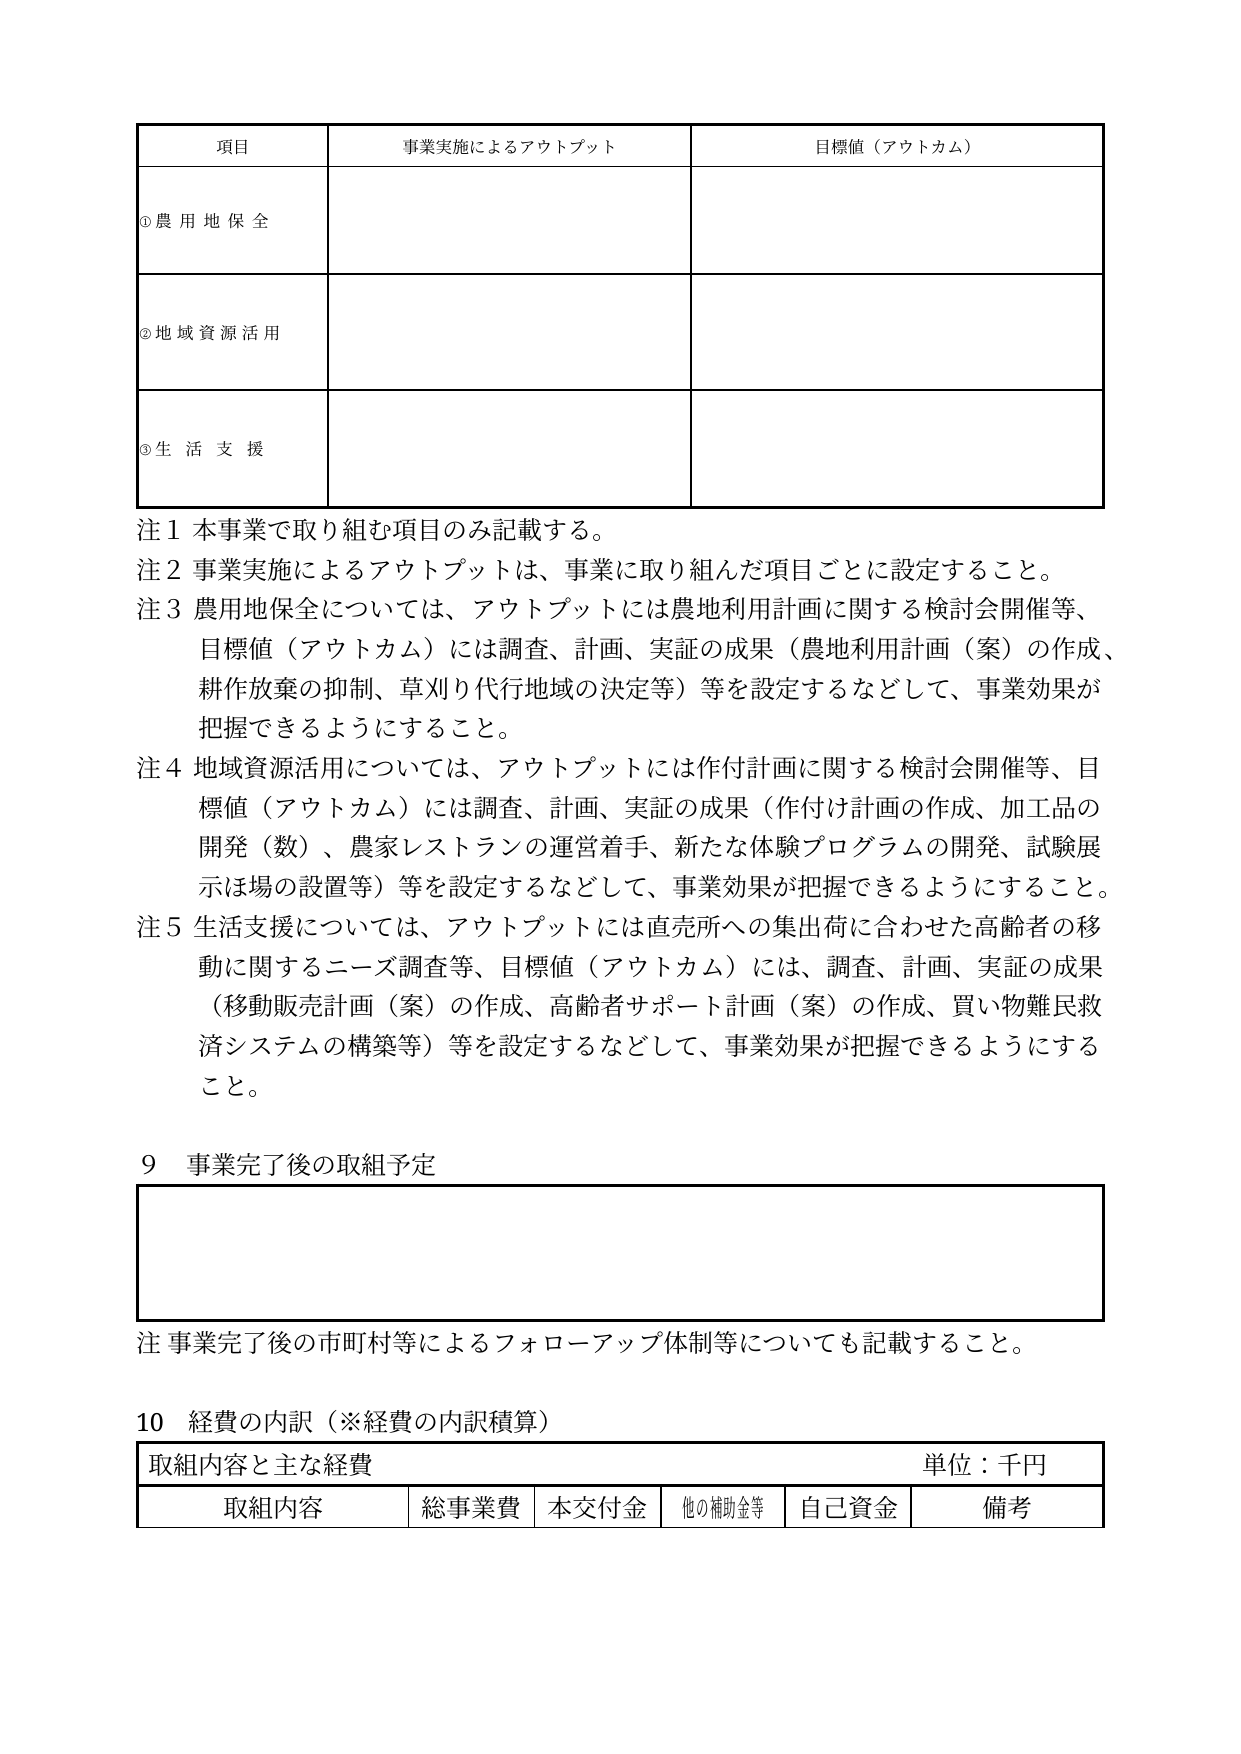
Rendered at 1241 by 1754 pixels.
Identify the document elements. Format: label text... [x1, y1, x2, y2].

text 注５ 生活支援については、アウトプットには直売所への集出荷に合わせた高齢者の移動に関するニーズ調査等、目標値（アウトカム）には、調査、計画、実証の成果（移動販売計画（案）の作成、高齢者サポート計画（案）の作成、買い物難民救済システムの構築等）等を設定するなどして、事業効果が把握できるようにすること。 [136, 906, 1104, 1104]
table_cell 備考 [912, 1487, 1102, 1527]
text 注 事業完了後の市町村等によるフォローアップ体制等についても記載すること。 [136, 1322, 1104, 1362]
table_cell [692, 275, 1102, 389]
table_cell [329, 391, 690, 506]
table_header 項目 [139, 126, 327, 166]
table_cell 取組内容 [139, 1487, 408, 1527]
text 注２ 事業実施によるアウトプットは、事業に取り組んだ項目ごとに設定すること。 [136, 548, 1104, 588]
table_header 取組内容と主な経費 [139, 1444, 911, 1484]
table_header [139, 1187, 1102, 1319]
table_cell ③生活支援 [139, 391, 327, 506]
text 注１ 本事業で取り組む項目のみ記載する。 [136, 509, 1104, 548]
text 注３ 農用地保全については、アウトプットには農地利用計画に関する検討会開催等、目標値（アウトカム）には調査、計画、実証の成果（農地利用計画（案）の作成、耕作放棄の抑制、草刈り代行地域の決定等）等を設定するなどして、事業効果が把握できるようにすること。 [136, 588, 1104, 747]
table_cell [329, 167, 690, 273]
text 注４ 地域資源活用については、アウトプットには作付計画に関する検討会開催等、目標値（アウトカム）には調査、計画、実証の成果（作付け計画の作成、加工品の開発（数）、農家レストランの運営着手、新たな体験プログラムの開発、試験展示ほ場の設置等）等を設定するなどして、事業効果が把握できるようにすること。 [136, 747, 1104, 906]
table_cell [692, 391, 1102, 506]
table_cell [692, 167, 1102, 273]
table_cell 総事業費 [409, 1487, 534, 1527]
text 10 経費の内訳（※経費の内訳積算） [136, 1401, 1104, 1441]
text ９ 事業完了後の取組予定 [136, 1144, 1104, 1183]
table_cell 他の補助金等 [662, 1487, 784, 1527]
table_cell [329, 275, 690, 389]
table_header 単位：千円 [911, 1444, 1102, 1484]
table_header 事業実施によるアウトプット [329, 126, 690, 166]
table_cell ②地域資源活用 [139, 275, 327, 389]
table_cell ①農用地保全 [139, 167, 327, 273]
table_header 目標値（アウトカム） [692, 126, 1102, 166]
table_cell 本交付金 [535, 1487, 660, 1527]
table_cell 自己資金 [786, 1487, 910, 1527]
